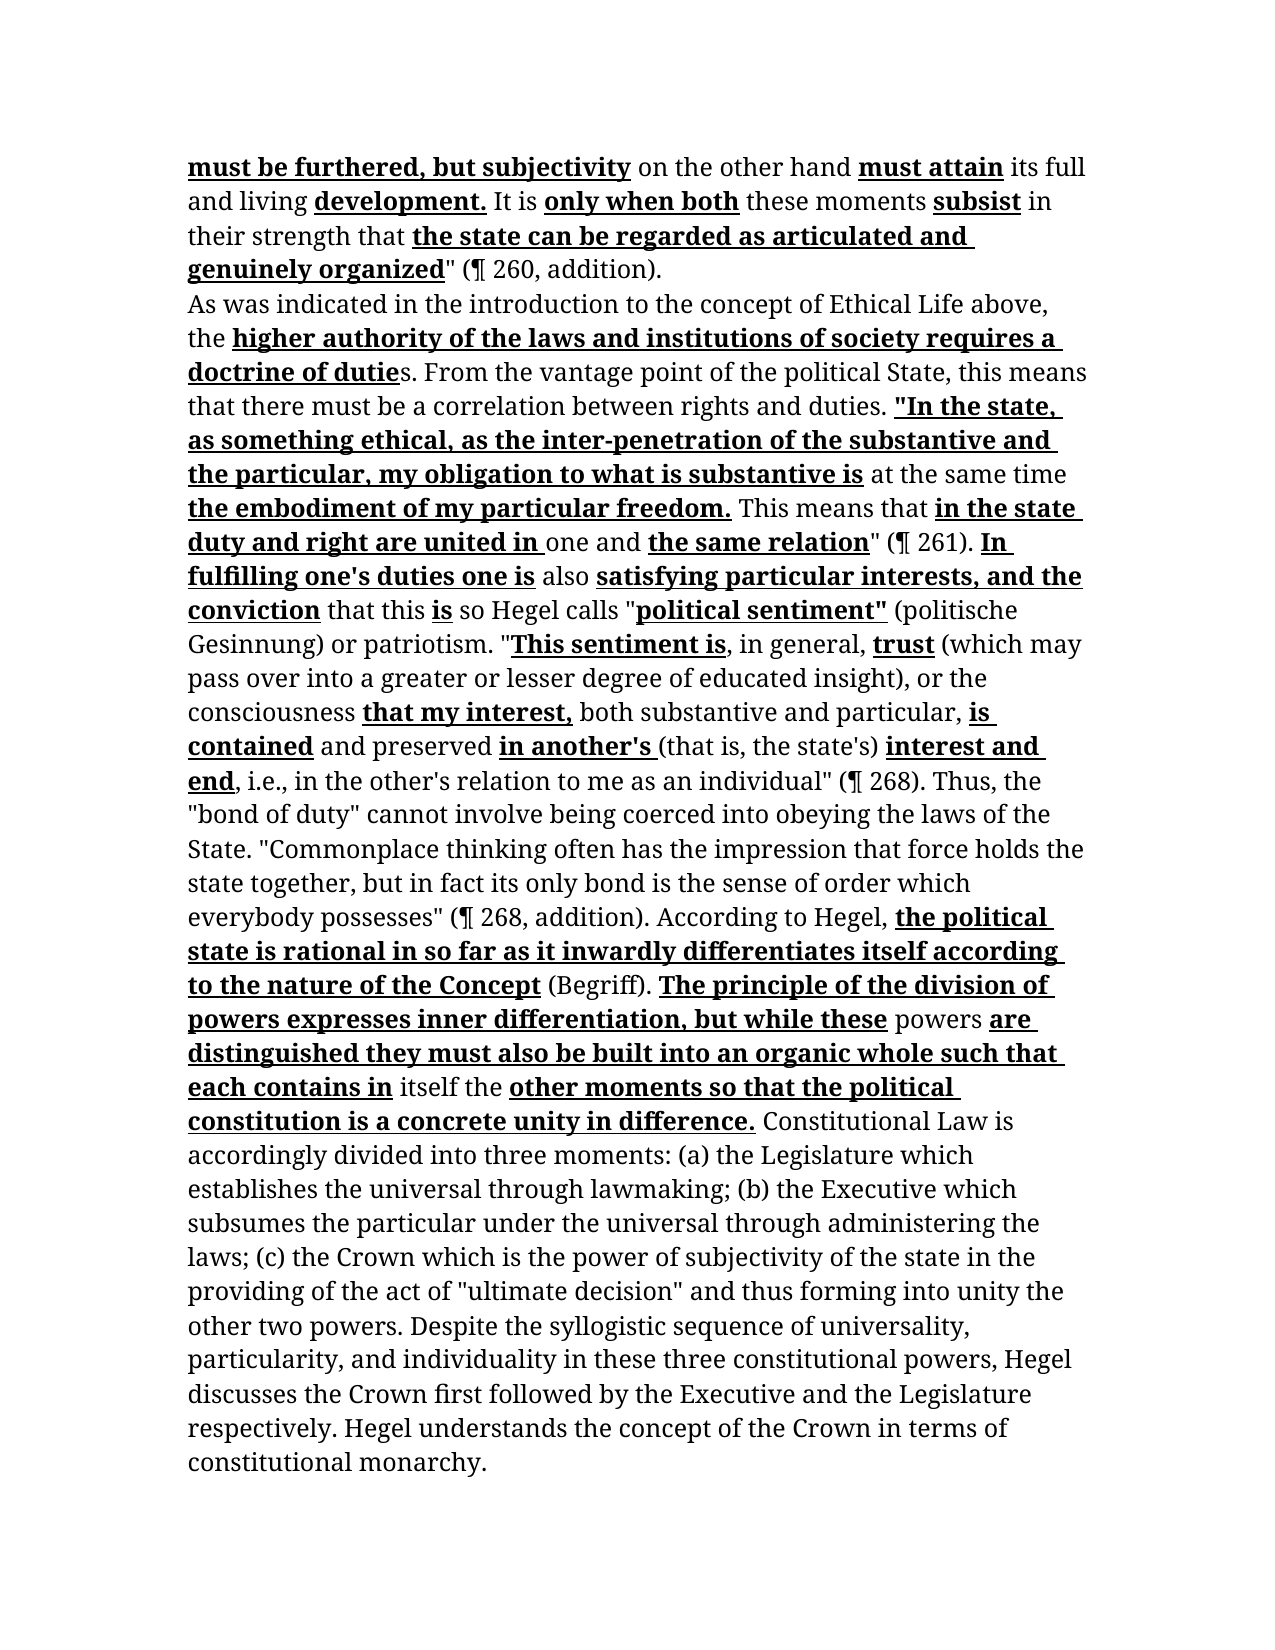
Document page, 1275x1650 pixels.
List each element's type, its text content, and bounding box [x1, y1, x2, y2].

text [187, 150, 1087, 286]
text As was indicated in the introduction to the concept of Ethical Life above, the higher authority of the laws and institutions of society requires a doctrine of duties. From the vantage point of the political State, this means that there must be a correlation between rights and duties. "In the state, as something ethical, as the inter-penetration of the substantive and the particular, my obligation to what is substantive is at the same time the embodiment of my particular freedom. This means that in the state duty and right are united in one and the same relation" (¶ 261). In fulfilling one's duties one is also satisfying particular interests, and the conviction that this is so Hegel calls "political sentiment" (politische Gesinnung) or patriotism. "This sentiment is, in general, trust (which may pass over into a greater or lesser degree of educated insight), or the consciousness that my interest, both substantive and particular, is contained and preserved in another's (that is, the state's) interest and end, i.e., in the other's relation to me as an individual" (¶ 268). Thus, the "bond of duty" cannot involve being coerced into obeying the laws of the State. "Commonplace thinking often has the impression that force holds the state together, but in fact its only bond is the sense of order which everybody possesses" (¶ 268, addition). According to Hegel, the political state is rational in so far as it inwardly differentiates itself according to the nature of the Concept (Begriff). The principle of the division of powers expresses inner differentiation, but while these powers are distinguished they must also be built into an organic whole such that each contains in itself the other moments so that the political constitution is a concrete unity in difference. Constitutional Law is accordingly divided into three moments: (a) the Legislature which establishes the universal through lawmaking; (b) the Executive which subsumes the particular under the universal through administering the laws; (c) the Crown which is the power of subjectivity of the state in the providing of the act of "ultimate decision" and thus forming into unity the other two powers. Despite the syllogistic sequence of universality, particularity, and individuality in these three constitutional powers, Hegel discusses the Crown first followed by the Executive and the Legislature respectively. Hegel understands the concept of the Crown in terms of constitutional monarchy. [187, 286, 1087, 1478]
